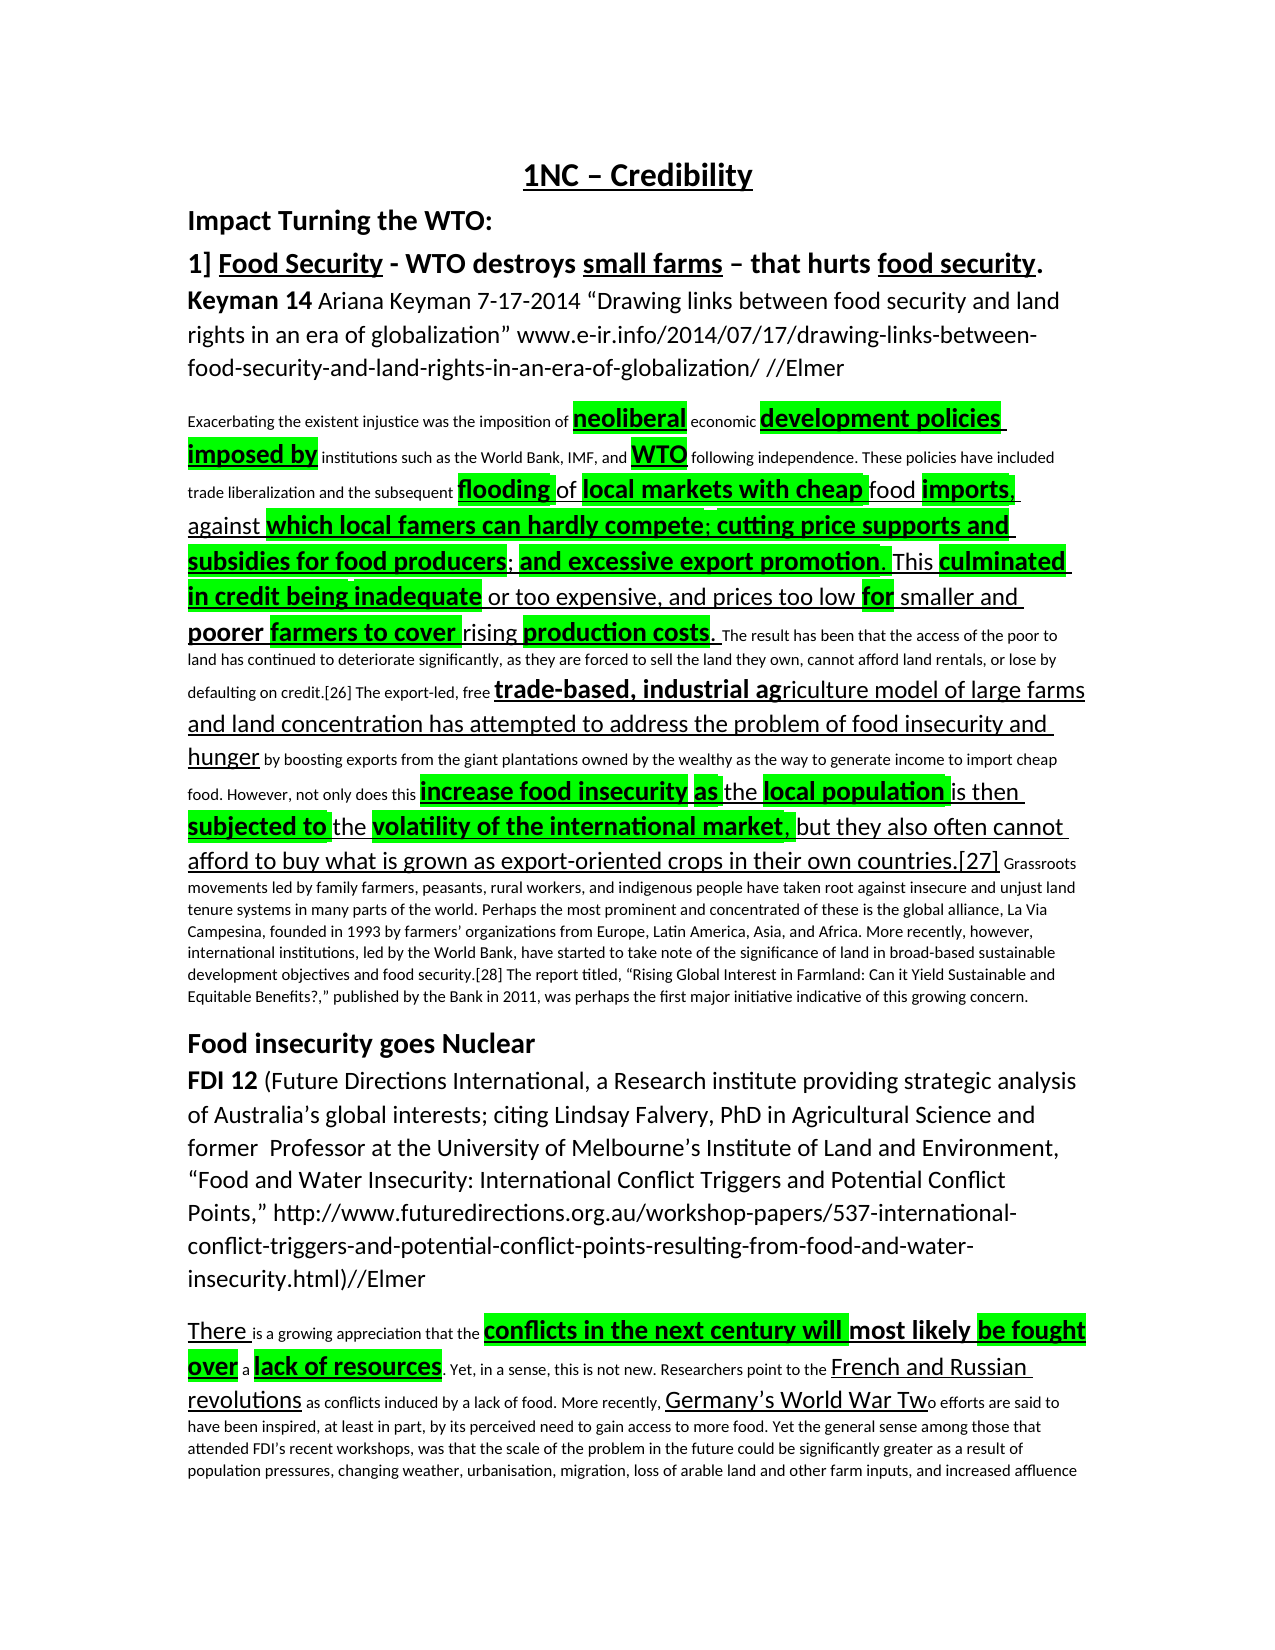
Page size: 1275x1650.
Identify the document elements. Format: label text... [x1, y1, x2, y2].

subtitle Impact Turning the WTO: [187, 202, 1087, 238]
subtitle 1NC – Credibility [187, 154, 1087, 195]
subtitle Food insecurity goes Nuclear [187, 1025, 1087, 1061]
text Keyman 14 Ariana Keyman 7-17-2014 “Drawing links between food security and land rights in an era of globalization” www.e-ir.info/2014/07/17/drawing-links-between-food-security-and-land-rights-in-an-era-of-globalization/ //Elmer [187, 283, 1087, 382]
text Exacerbating the existent injustice was the imposition of neoliberal economic development policies imposed by institutions such as the World Bank, IMF, and WTO following independence. These policies have included trade liberalization and the subsequent flooding of local markets with cheap food imports, against which local famers can hardly compete; cutting price supports and subsidies for food producers; and excessive export promotion. This culminated in credit being inadequate or too expensive, and prices too low for smaller and poorer farmers to cover rising production costs. The result has been that the access of the poor to land has continued to deteriorate significantly, as they are forced to sell the land they own, cannot afford land rentals, or lose by defaulting on credit.[26] The export-led, free trade-based, industrial agriculture model of large farms and land concentration has attempted to address the problem of food insecurity and hunger by boosting exports from the giant plantations owned by the wealthy as the way to generate income to import cheap food. However, not only does this increase food insecurity as the local population is then subjected to the volatility of the international market, but they also often cannot afford to buy what is grown as export-oriented crops in their own countries.[27] Grassroots movements led by family farmers, peasants, rural workers, and indigenous people have taken root against insecure and unjust land tenure systems in many parts of the world. Perhaps the most prominent and concentrated of these is the global alliance, La Via Campesina, founded in 1993 by farmers’ organizations from Europe, Latin America, Asia, and Africa. More recently, however, international institutions, led by the World Bank, have started to take note of the significance of land in broad-based sustainable development objectives and food security.[28] The report titled, “Rising Global Interest in Farmland: Can it Yield Sustainable and Equitable Benefits?,” published by the Bank in 2011, was perhaps the first major initiative indicative of this growing concern. [187, 401, 1087, 1007]
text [187, 1313, 1087, 1480]
text FDI 12 (Future Directions International, a Research institute providing strategic analysis of Australia’s global interests; citing Lindsay Falvery, PhD in Agricultural Science and former Professor at the University of Melbourne’s Institute of Land and Environment, “Food and Water Insecurity: International Conflict Triggers and Potential Conflict Points,” http://www.futuredirections.org.au/workshop-papers/537-international-conflict-triggers-and-potential-conflict-points-resulting-from-food-and-water-insecurity.html)//Elmer [187, 1063, 1087, 1294]
subtitle 1] Food Security - WTO destroys small farms – that hurts food security. [187, 245, 1087, 281]
